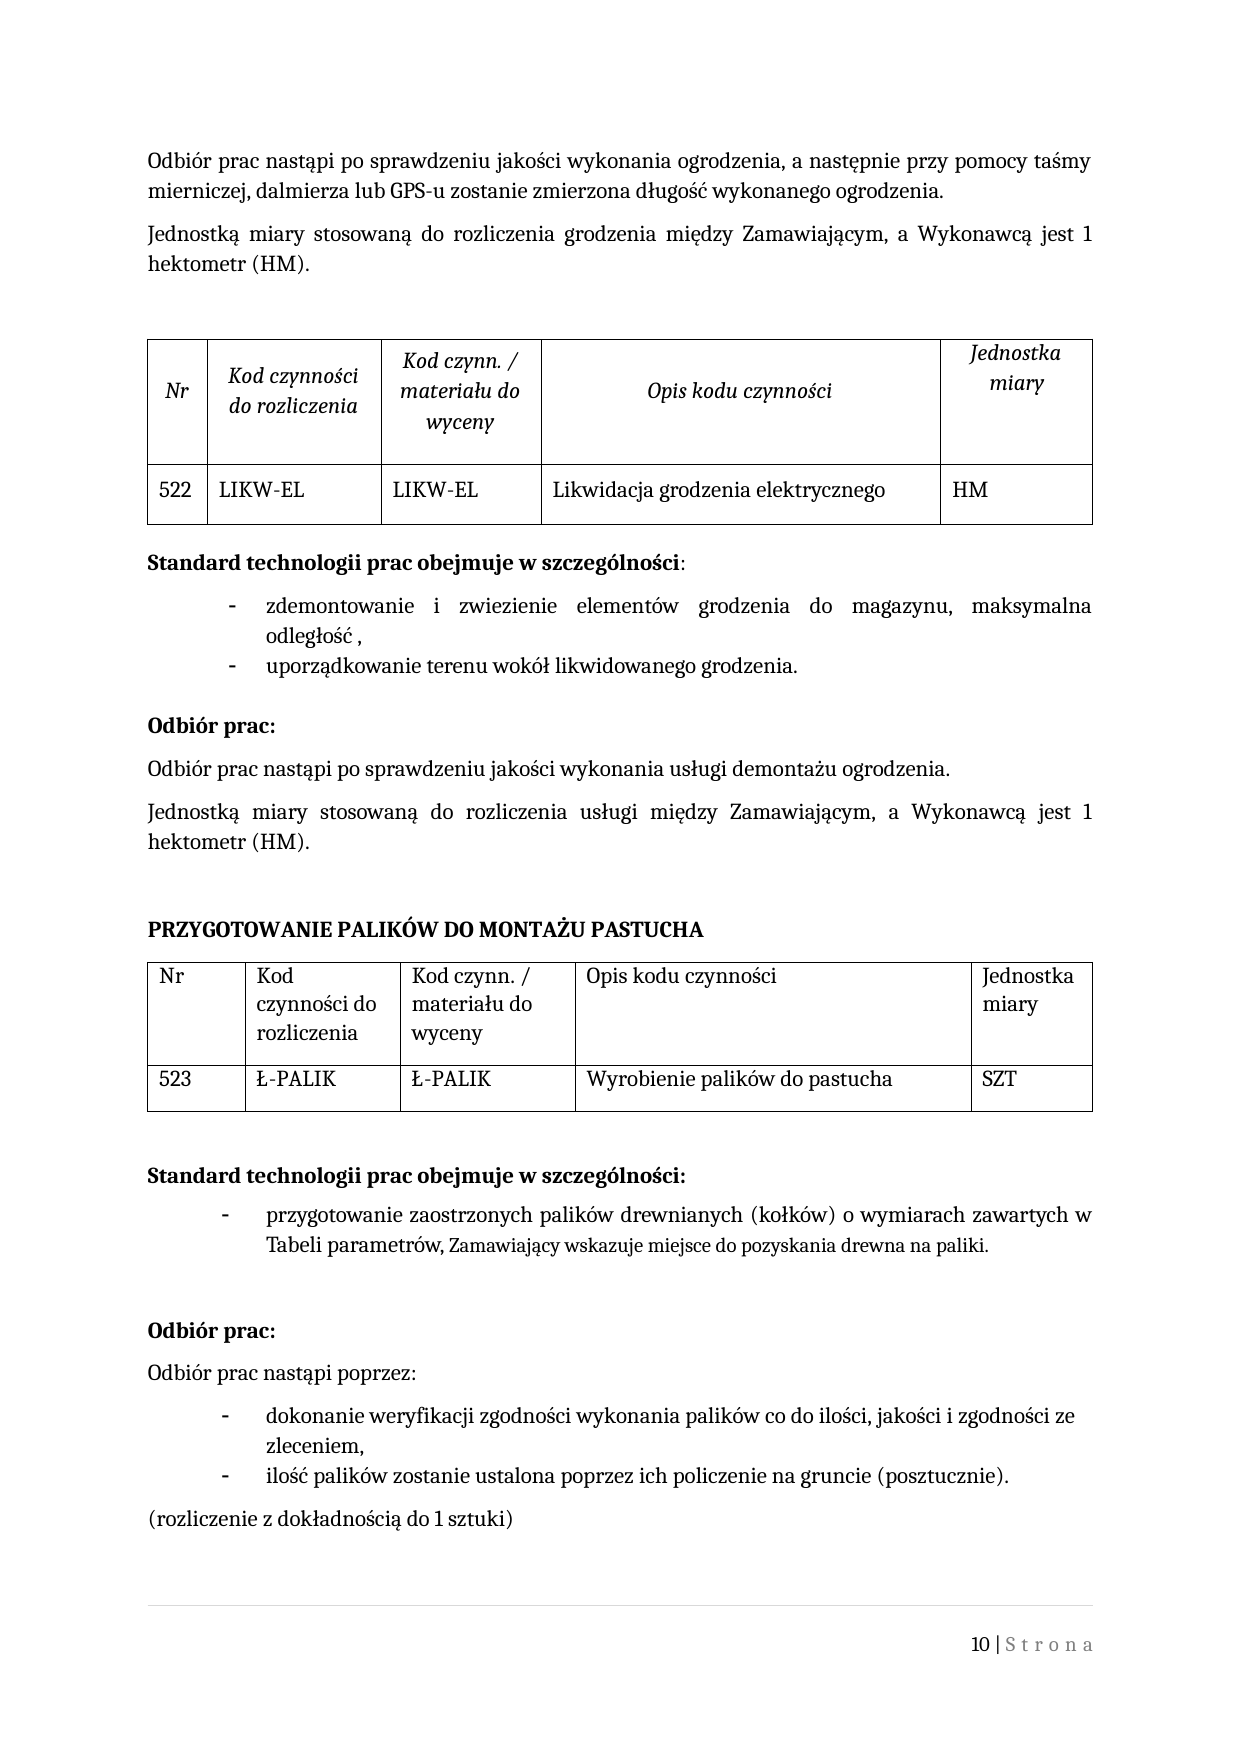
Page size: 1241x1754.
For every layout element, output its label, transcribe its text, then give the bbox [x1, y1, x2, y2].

text PRZYGOTOWANIE PALIKÓW DO MONTAŻU PASTUCHA [148, 917, 1093, 943]
table_cell Wyrobienie palików do pastucha [576, 1066, 971, 1111]
table_cell Ł-PALIK [246, 1066, 400, 1111]
text Odbiór prac nastąpi po sprawdzeniu jakości wykonania ogrodzenia, a następnie przy pomocy taśmy mierniczej, dalmierza lub GPS-u zostanie zmierzona długość wykonanego ogrodzenia. [148, 148, 1093, 204]
table_header Kod czynn. / materiału do wyceny [382, 340, 541, 463]
table_header Jednostka miary [972, 963, 1092, 1064]
text (rozliczenie z dokładnością do 1 sztuki) [148, 1506, 1093, 1532]
text Jednostką miary stosowaną do rozliczenia grodzenia między Zamawiającym, a Wykonawcą jest 1 hektometr (HM). [148, 221, 1093, 277]
text Jednostką miary stosowaną do rozliczenia usługi między Zamawiającym, a Wykonawcą jest 1 hektometr (HM). [148, 799, 1093, 855]
text Odbiór prac: [148, 1317, 1093, 1344]
text Standard technologii prac obejmuje w szczególności: [148, 1163, 1093, 1189]
table_header Kod czynn. / materiału do wyceny [401, 963, 575, 1064]
table_cell 522 [148, 465, 207, 524]
list dokonanie weryfikacji zgodności wykonania palików co do ilości, jakości i zgodności ze zleceniem, [221, 1403, 1093, 1459]
list zdemontowanie i zwiezienie elementów grodzenia do magazynu, maksymalna odległość , [228, 592, 1093, 649]
table_cell LIKW-EL [382, 465, 541, 524]
text Odbiór prac nastąpi po sprawdzeniu jakości wykonania usługi demontażu ogrodzenia. [148, 756, 1093, 782]
list uporządkowanie terenu wokół likwidowanego grodzenia. [228, 653, 1093, 679]
table_header Jednostka miary [941, 340, 1092, 463]
table_header Kod czynności do rozliczenia [208, 340, 381, 463]
table_cell HM [941, 465, 1092, 524]
text Standard technologii prac obejmuje w szczególności: [148, 550, 1093, 576]
table_header Kod czynności do rozliczenia [246, 963, 400, 1064]
text Odbiór prac: [148, 713, 1093, 739]
table_header Nr [148, 963, 245, 1064]
table_header Opis kodu czynności [576, 963, 971, 1064]
list ilość palików zostanie ustalona poprzez ich policzenie na gruncie (posztucznie). [221, 1463, 1093, 1489]
table_header Nr [148, 340, 207, 463]
text Odbiór prac nastąpi poprzez: [148, 1360, 1093, 1386]
table_cell SZT [972, 1066, 1092, 1111]
list przygotowanie zaostrzonych palików drewnianych (kołków) o wymiarach zawartych w Tabeli parametrów, Zamawiający wskazuje miejsce do pozyskania drewna na paliki. [221, 1202, 1093, 1258]
table_cell 523 [148, 1066, 245, 1111]
table_cell LIKW-EL [208, 465, 381, 524]
table_header Opis kodu czynności [542, 340, 940, 463]
table_cell Likwidacja grodzenia elektrycznego [542, 465, 940, 524]
table_cell Ł-PALIK [401, 1066, 575, 1111]
